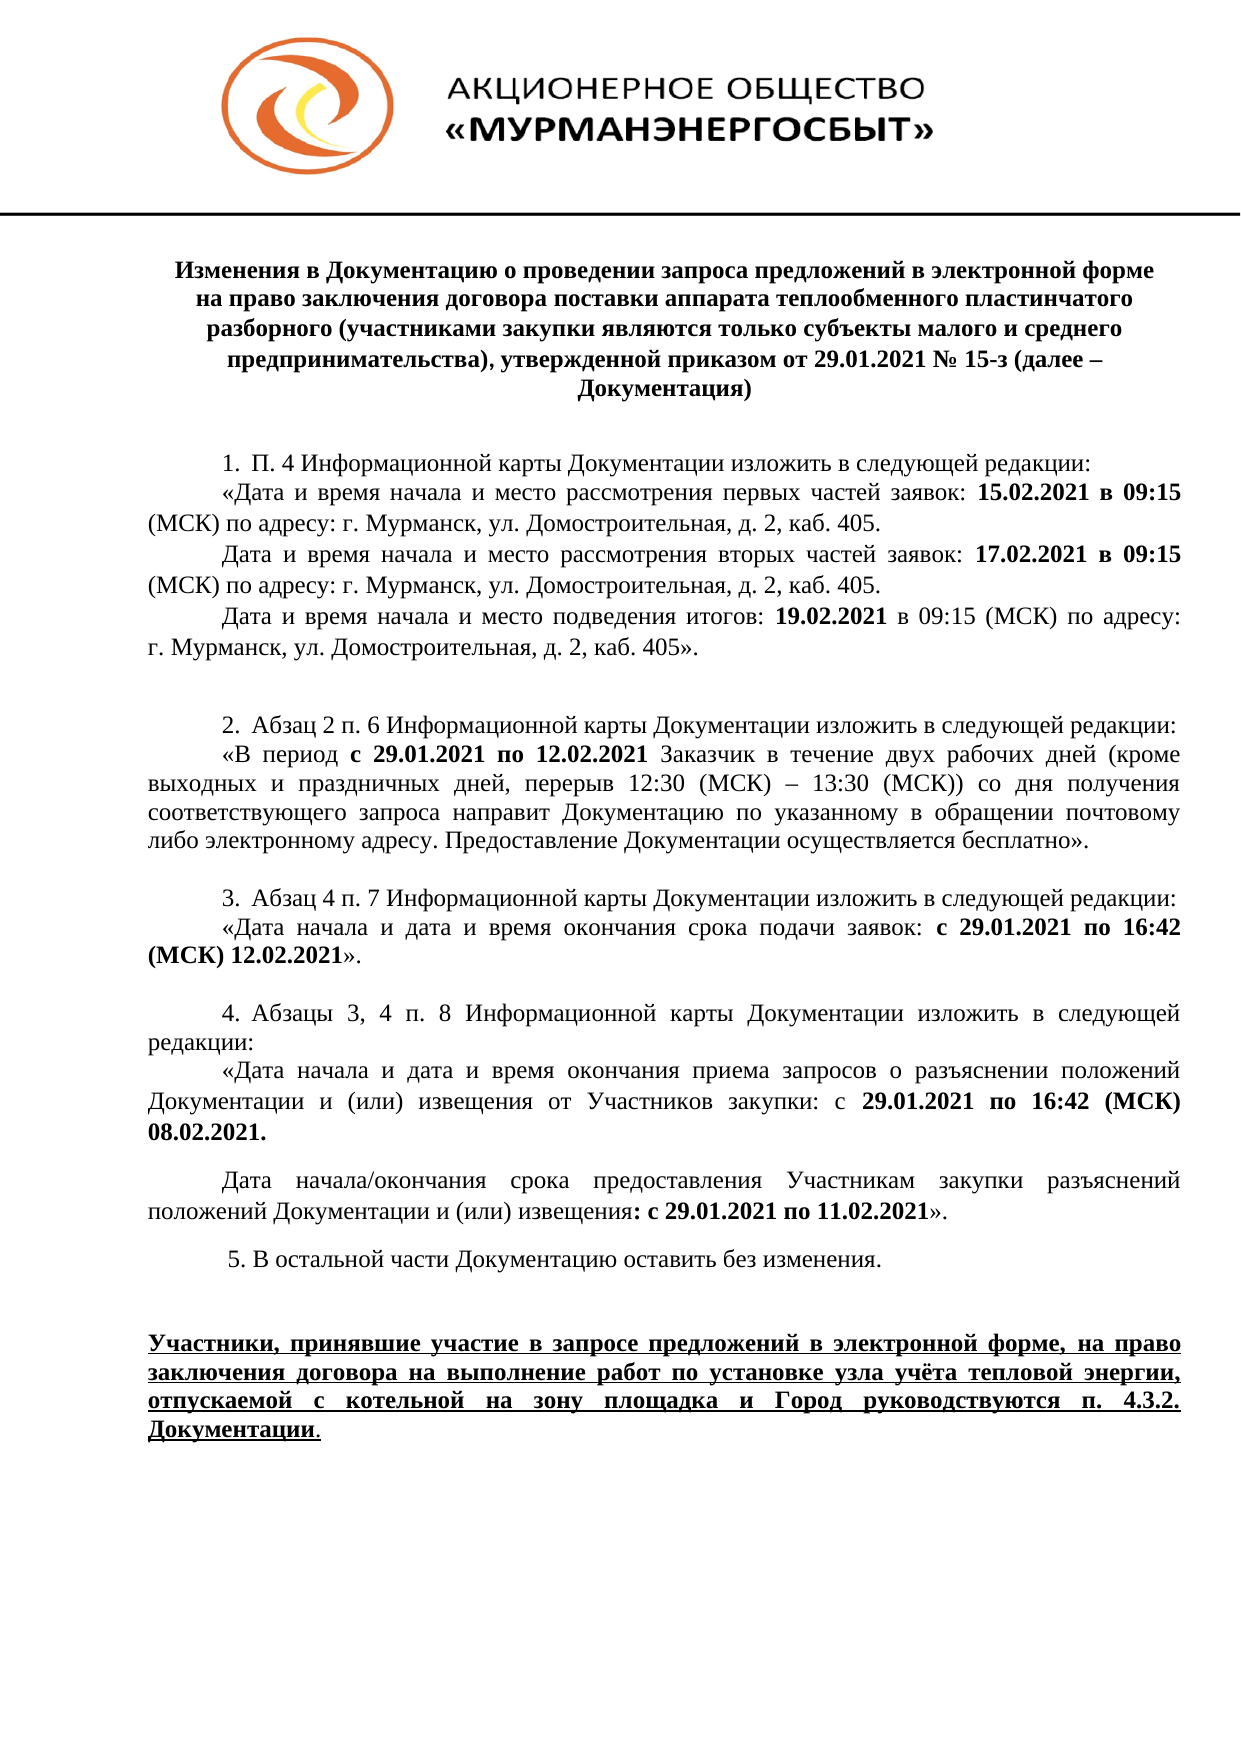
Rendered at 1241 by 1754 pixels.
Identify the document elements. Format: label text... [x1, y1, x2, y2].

subtitle «Дата и время начала и место рассмотрения первых частей заявок: 15.02.2021 в 09:15 (МСК) по адресу: г. Мурманск, ул. Домостроительная, д. 2, каб. 405. [148, 477, 1181, 537]
subtitle Дата и время начала и место подведения итогов: 19.02.2021 в 09:15 (МСК) по адресу: г. Мурманск, ул. Домостроительная, д. 2, каб. 405». [148, 601, 1181, 661]
text «Дата начала и дата и время окончания срока подачи заявок: с 29.01.2021 по 16:42 (МСК) 12.02.2021». [148, 912, 1181, 969]
list Абзацы 3, 4 п. 8 Информационной карты Документации изложить в следующей редакции: [148, 998, 1181, 1055]
text Участники, принявшие участие в запросе предложений в электронной форме, на право заключения договора на выполнение работ по установке узла учёта тепловой энергии, отпускаемой с котельной на зону площадка и Город руководствуются п. 4.3.2. Документации. [148, 1328, 1181, 1353]
text на право заключения договора поставки аппарата теплообменного пластинчатого разборного (участниками закупки являются только субъекты малого и среднего предпринимательства), утвержденной приказом от 29.01.2021 № 15-з (далее – Документация) [148, 283, 1181, 402]
text 5. В остальной части Документацию оставить без изменения. [177, 1244, 1181, 1273]
picture [0, 0, 1241, 221]
list Абзац 4 п. 7 Информационной карты Документации изложить в следующей редакции: [148, 883, 1181, 912]
text Участники, принявшие участие в запросе предложений в электронной форме, на право заключения договора на выполнение работ по установке узла учёта тепловой энергии, отпускаемой с котельной на зону площадка и Город руководствуются п. 4.3.2. Документации. [148, 1412, 1181, 1443]
list Абзац 2 п. 6 Информационной карты Документации изложить в следующей редакции: [148, 710, 1181, 739]
text «Дата начала и дата и время окончания приема запросов о разъяснении положений Документации и (или) извещения от Участников закупки: с 29.01.2021 по 16:42 (МСК) 08.02.2021. [148, 1055, 1181, 1146]
subtitle Дата и время начала и место рассмотрения вторых частей заявок: 17.02.2021 в 09:15 (МСК) по адресу: г. Мурманск, ул. Домостроительная, д. 2, каб. 405. [148, 539, 1181, 599]
text Изменения в Документацию о проведении запроса предложений в электронной форме [148, 255, 1181, 283]
list П. 4 Информационной карты Документации изложить в следующей редакции: [148, 448, 1181, 477]
text Участники, принявшие участие в запросе предложений в электронной форме, на право заключения договора на выполнение работ по установке узла учёта тепловой энергии, отпускаемой с котельной на зону площадка и Город руководствуются п. 4.3.2. Документации. [148, 1383, 1181, 1410]
text Дата начала/окончания срока предоставления Участникам закупки разъяснений положений Документации и (или) извещения: с 29.01.2021 по 11.02.2021». [148, 1165, 1181, 1225]
text «В период с 29.01.2021 по 12.02.2021 Заказчик в течение двух рабочих дней (кроме выходных и праздничных дней, перерыв 12:30 (МСК) – 13:30 (МСК)) со дня получения соответствующего запроса направит Документацию по указанному в обращении почтовому либо электронному адресу. Предоставление Документации осуществляется бесплатно». [148, 739, 1181, 854]
text Участники, принявшие участие в запросе предложений в электронной форме, на право заключения договора на выполнение работ по установке узла учёта тепловой энергии, отпускаемой с котельной на зону площадка и Город руководствуются п. 4.3.2. Документации. [148, 1354, 1181, 1382]
